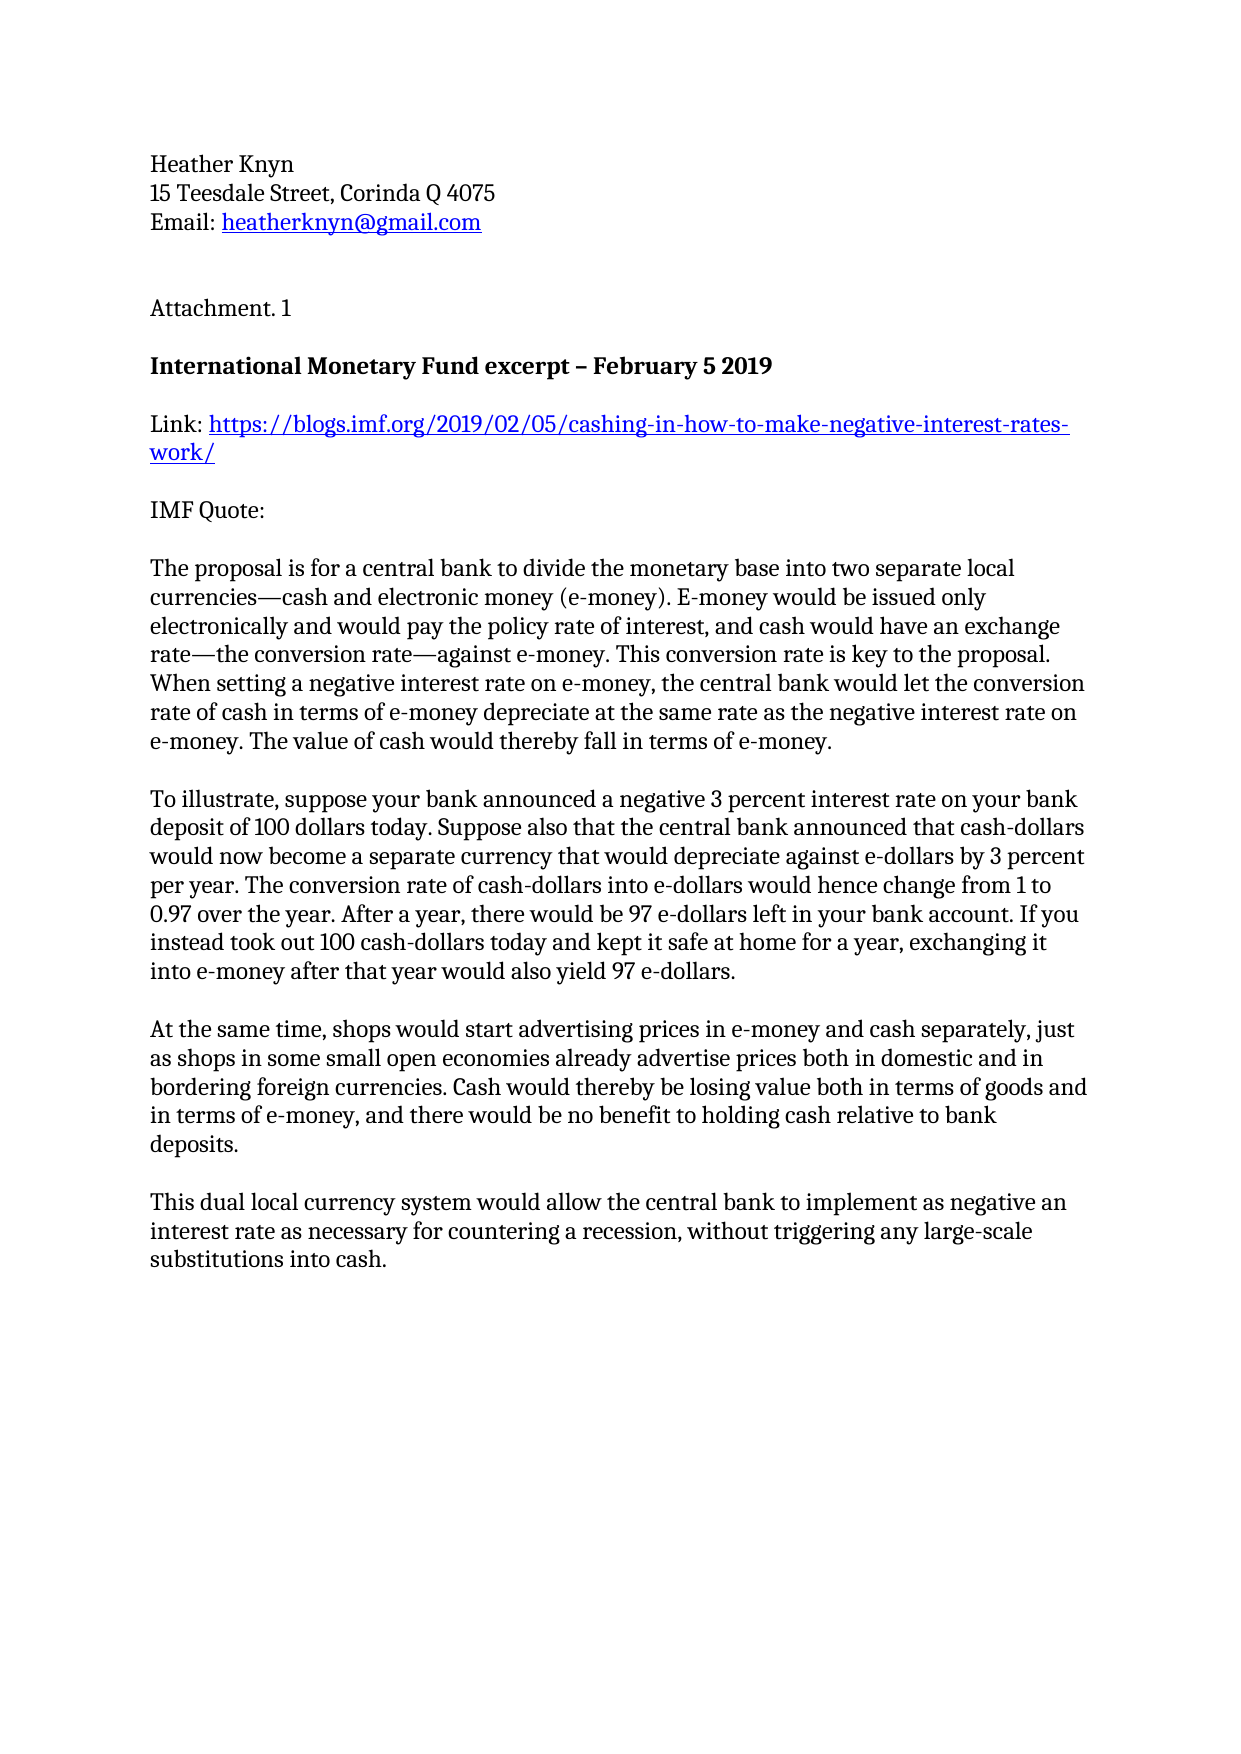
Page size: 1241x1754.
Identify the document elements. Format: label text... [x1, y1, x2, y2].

text To illustrate, suppose your bank announced a negative 3 percent interest rate on your bank deposit of 100 dollars today. Suppose also that the central bank announced that cash-dollars would now become a separate currency that would depreciate against e-dollars by 3 percent per year. The conversion rate of cash-dollars into e-dollars would hence change from 1 to 0.97 over the year. After a year, there would be 97 e-dollars left in your bank account. If you instead took out 100 cash-dollars today and kept it safe at home for a year, exchanging it into e-money after that year would also yield 97 e-dollars. [150, 784, 1090, 986]
text Link: https://blogs.imf.org/2019/02/05/cashing-in-how-to-make-negative-interest-rates-work/ [150, 409, 1090, 467]
text The proposal is for a central bank to divide the monetary base into two separate local currencies—cash and electronic money (e-money). E-money would be issued only electronically and would pay the policy rate of interest, and cash would have an exchange rate—the conversion rate—against e-money. This conversion rate is key to the proposal. When setting a negative interest rate on e-money, the central bank would let the conversion rate of cash in terms of e-money depreciate at the same rate as the negative interest rate on e-money. The value of cash would thereby fall in terms of e-money. [150, 554, 1090, 755]
text At the same time, shops would start advertising prices in e-money and cash separately, just as shops in some small open economies already advertise prices both in domestic and in bordering foreign currencies. Cash would thereby be losing value both in terms of goods and in terms of e-money, and there would be no benefit to holding cash relative to bank deposits. [150, 1015, 1090, 1159]
text 15 Teesdale Street, Corinda Q 4075 [150, 179, 1090, 207]
text IMF Quote: [150, 496, 1090, 525]
text International Monetary Fund excerpt – February 5 2019 [150, 352, 1090, 380]
text This dual local currency system would allow the central bank to implement as negative an interest rate as necessary for countering a recession, without triggering any large-scale substitutions into cash. [150, 1188, 1090, 1274]
text Email: heatherknyn@gmail.com [150, 207, 1090, 236]
text Attachment. 1 [150, 294, 1090, 322]
text Heather Knyn [150, 150, 1090, 179]
